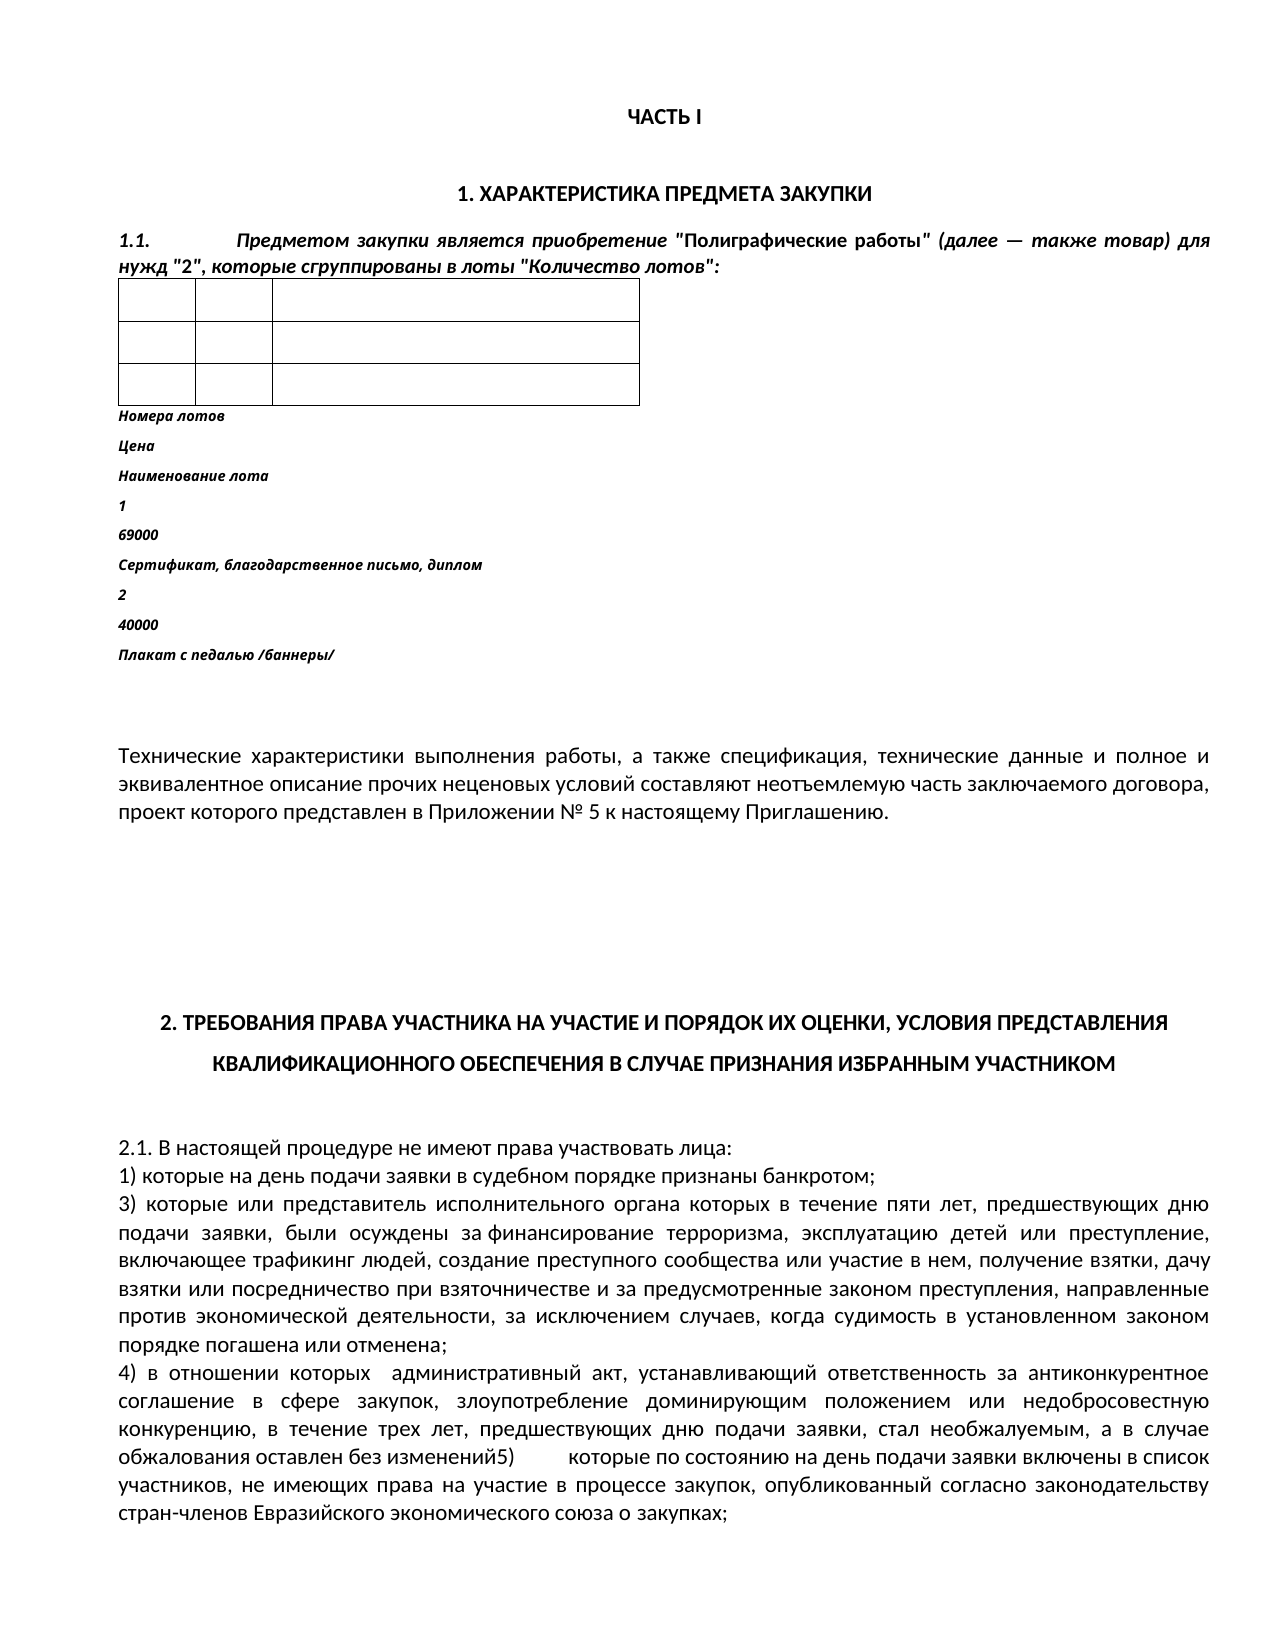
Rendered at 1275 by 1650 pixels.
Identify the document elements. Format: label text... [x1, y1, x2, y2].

text 2.1. В настоящей процедуре не имеют права участвовать лица: [118, 1133, 1211, 1162]
subtitle 1.1. Предметом закупки является приобретение "Полиграфические работы" (далее — также товар) для нужд "2", которые сгруппированы в лоты "Количество лотов": [118, 227, 1211, 278]
text 4) в отношении которых административный акт, устанавливающий ответственность за антиконкурентное соглашение в сфере закупок, злоупотребление доминирующим положением или недобросовестную конкуренцию, в течение трех лет, предшествующих дню подачи заявки, стал необжалуемым, а в случае обжалования оставлен без изменений5) которые по состоянию на день подачи заявки включены в список участников, не имеющих права на участие в процессе закупок, опубликованный согласно законодательству стран-членов Евразийского экономического союза о закупках; [118, 1358, 1211, 1526]
text 3) которые или представитель исполнительного органа которых в течение пяти лет, предшествующих дню подачи заявки, были осуждены за финансирование терроризма, эксплуатацию детей или преступление, включающее трафикинг людей, создание преступного сообщества или участие в нем, получение взятки, дачу взятки или посредничество при взяточничестве и за предусмотренные законом преступления, направленные против экономической деятельности, за исключением случаев, когда судимость в установленном законом порядке погашена или отменена; [118, 1189, 1211, 1358]
text Технические характеристики выполнения работы, а также спецификация, технические данные и полное и эквивалентное описание прочих неценовых условий составляют неотъемлемую часть заключаемого договора, проект которого представлен в Приложении № 5 к настоящему Приглашению. [118, 741, 1211, 826]
text 1) которые на день подачи заявки в судебном порядке признаны банкротом; [118, 1162, 1211, 1189]
text 2. ТРЕБОВАНИЯ ПРАВА УЧАСТНИКА НА УЧАСТИЕ И ПОРЯДОК ИХ ОЦЕНКИ, УСЛОВИЯ ПРЕДСТАВЛЕНИЯ КВАЛИФИКАЦИОННОГО ОБЕСПЕЧЕНИЯ В СЛУЧАЕ ПРИЗНАНИЯ ИЗБРАННЫМ УЧАСТНИКОМ [118, 1008, 1211, 1078]
text ЧАСТЬ I [118, 102, 1211, 130]
text 1. ХАРАКТЕРИСТИКА ПРЕДМЕТА ЗАКУПКИ [118, 179, 1211, 207]
